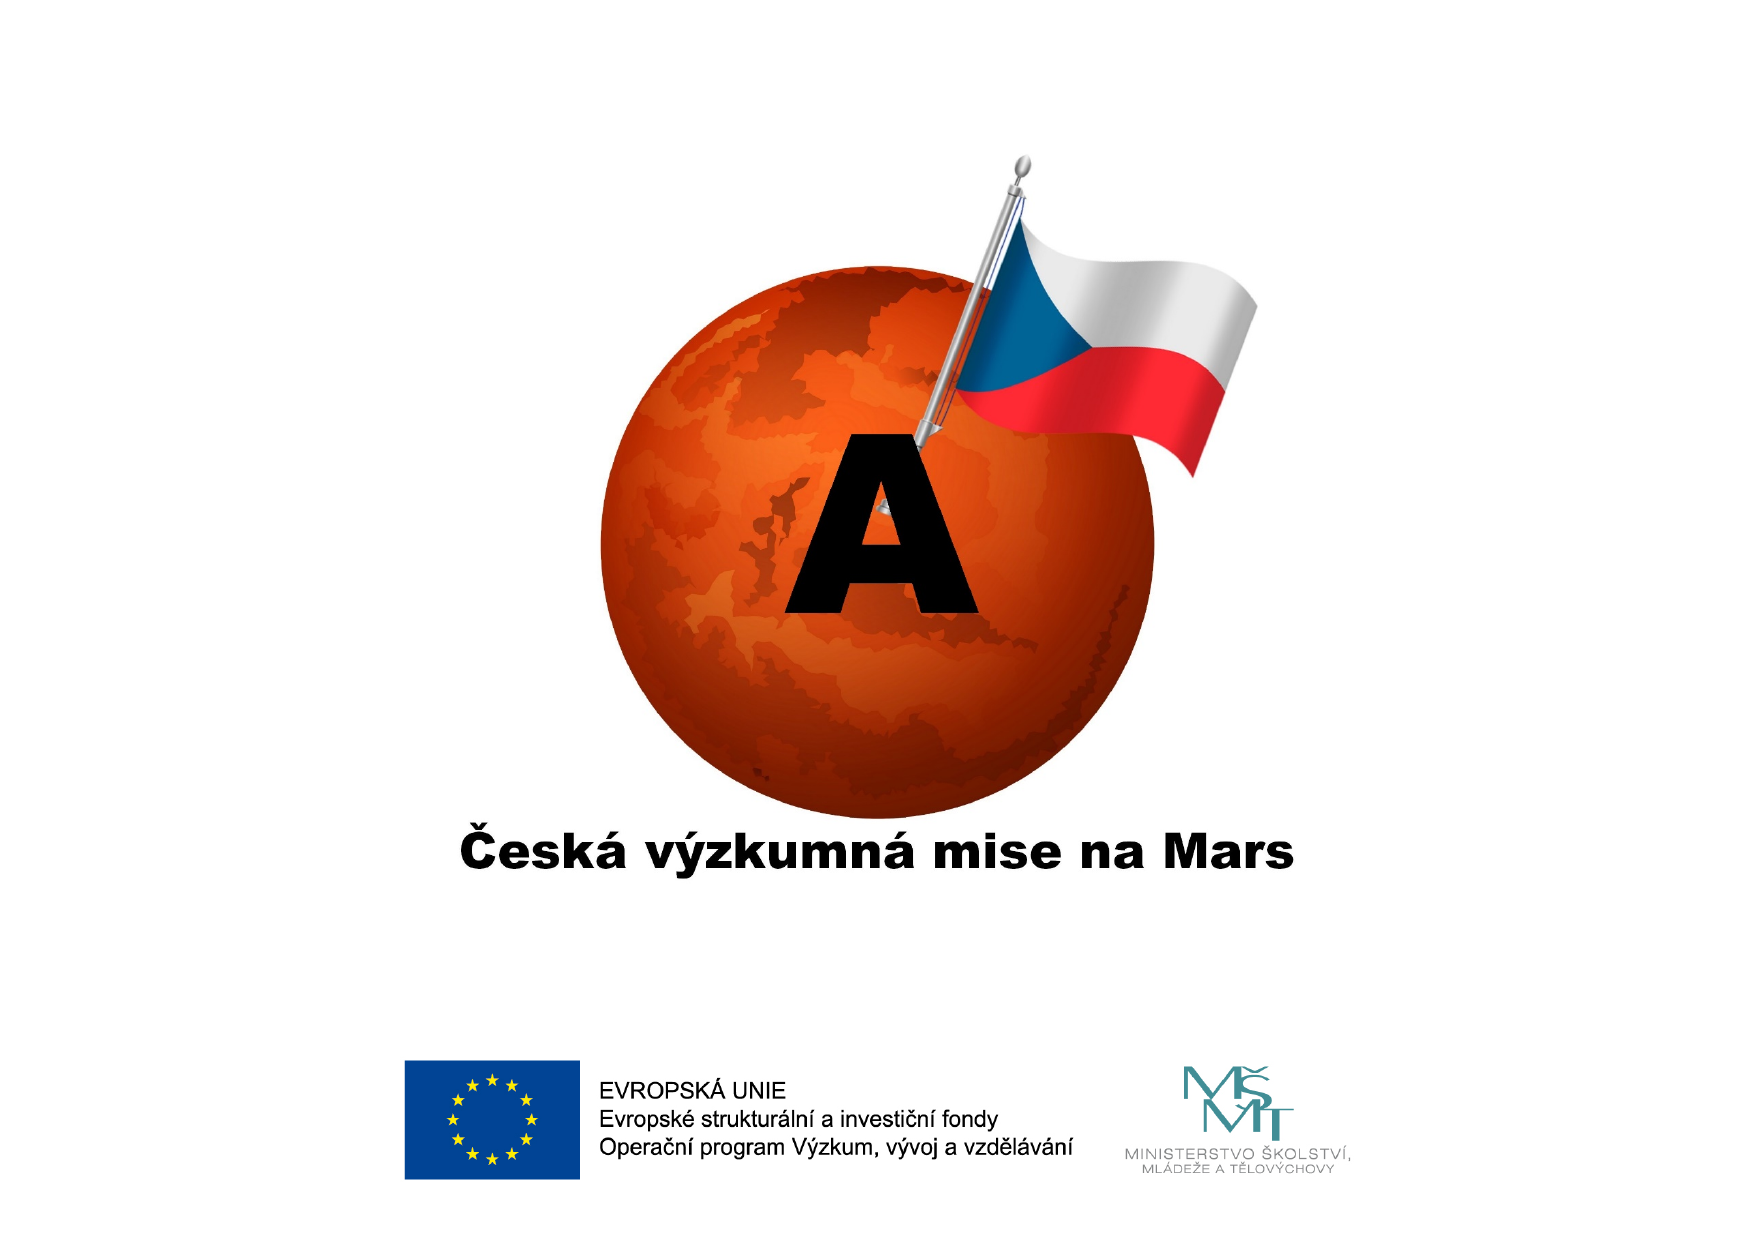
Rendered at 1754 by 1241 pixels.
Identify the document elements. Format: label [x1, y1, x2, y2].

picture [315, 147, 1439, 891]
picture [345, 1001, 1409, 1238]
